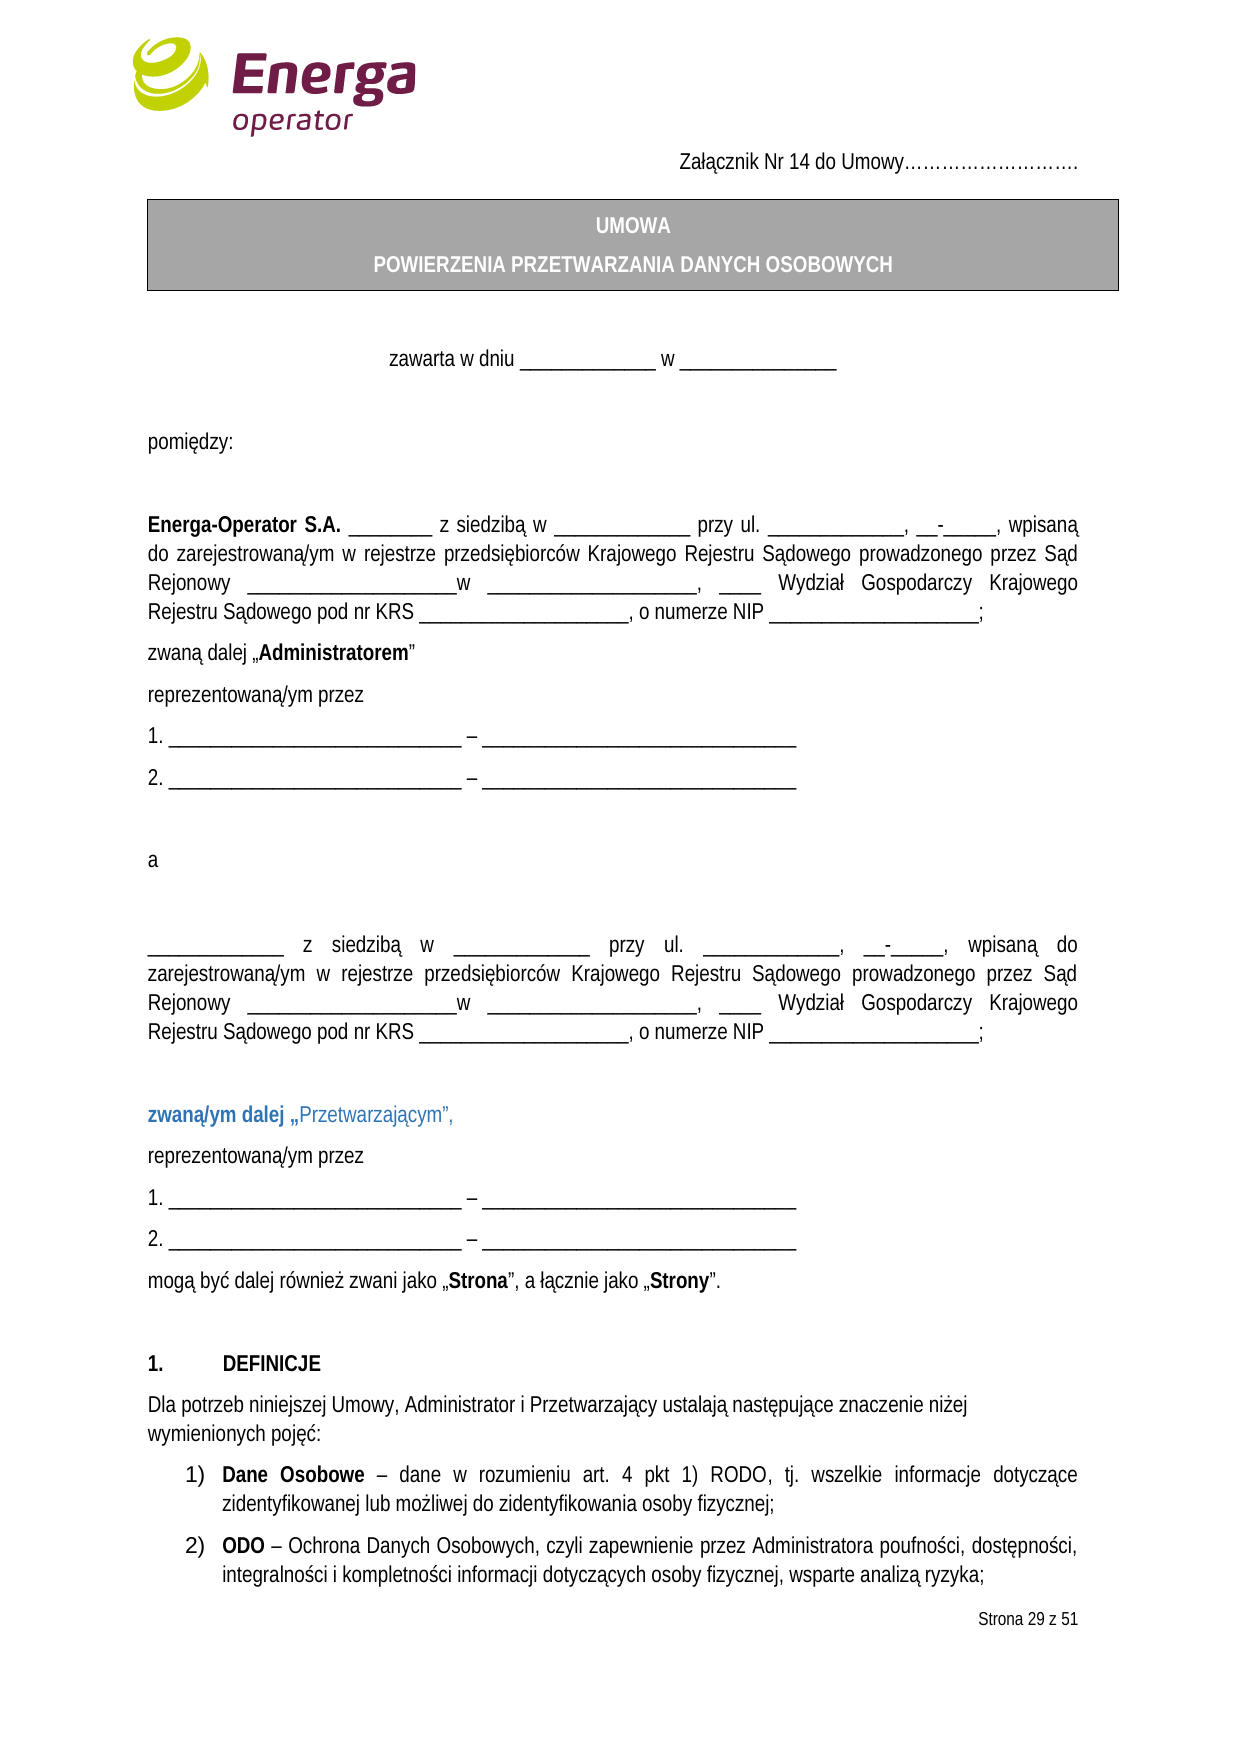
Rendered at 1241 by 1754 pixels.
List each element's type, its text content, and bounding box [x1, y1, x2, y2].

text reprezentowaną/ym przez [148, 681, 1078, 707]
list Dane Osobowe – dane w rozumieniu art. 4 pkt 1) RODO, tj. wszelkie informacje dotyczące zidentyfikowanej lub możliwej do zidentyfikowania osoby fizycznej; [185, 1461, 1078, 1517]
text reprezentowaną/ym przez [148, 1142, 1078, 1168]
text Załącznik Nr 14 do Umowy………………………. [148, 148, 1078, 174]
text Dla potrzeb niniejszej Umowy, Administrator i Przetwarzający ustalają następujące znaczenie niżej wymienionych pojęć: [148, 1391, 1078, 1446]
text 2. ____________________________ – ______________________________ [148, 1225, 1078, 1251]
list ODO – Ochrona Danych Osobowych, czyli zapewnienie przez Administratora poufności, dostępności, integralności i kompletności informacji dotyczących osoby fizycznej, wsparte analizą ryzyka; [185, 1532, 1078, 1587]
text mogą być dalej również zwani jako „Strona”, a łącznie jako „Strony”. [148, 1267, 1078, 1293]
table_header umowa powierzenia przetwarzania danych osobowych [148, 200, 1118, 290]
text a [148, 846, 1078, 873]
text zawarta w dniu _____________ w _______________ [148, 345, 1078, 371]
subtitle zwaną/ym dalej „Przetwarzającym”, [148, 1101, 1078, 1127]
text Energa-Operator S.A. ________ z siedzibą w _____________ przy ul. _____________, __-_____, wpisaną do zarejestrowaną/ym w rejestrze przedsiębiorców Krajowego Rejestru Sądowego prowadzonego przez Sąd Rejonowy ____________________w ____________________, ____ Wydział Gospodarczy Krajowego Rejestru Sądowego pod nr KRS ____________________, o numerze NIP ____________________; [148, 511, 1078, 624]
text 1. ____________________________ – ______________________________ [148, 722, 1078, 748]
list DEFINICJE [148, 1349, 1078, 1376]
text _____________ z siedzibą w _____________ przy ul. _____________, __-_____, wpisaną do zarejestrowaną/ym w rejestrze przedsiębiorców Krajowego Rejestru Sądowego prowadzonego przez Sąd Rejonowy ____________________w ____________________, ____ Wydział Gospodarczy Krajowego Rejestru Sądowego pod nr KRS ____________________, o numerze NIP ____________________; [148, 931, 1078, 1044]
text pomiędzy: [148, 428, 1078, 454]
picture [132, 37, 416, 137]
text 2. ____________________________ – ______________________________ [148, 763, 1078, 790]
text zwaną dalej „Administratorem” [148, 639, 1078, 665]
text 1. ____________________________ – ______________________________ [148, 1184, 1078, 1210]
